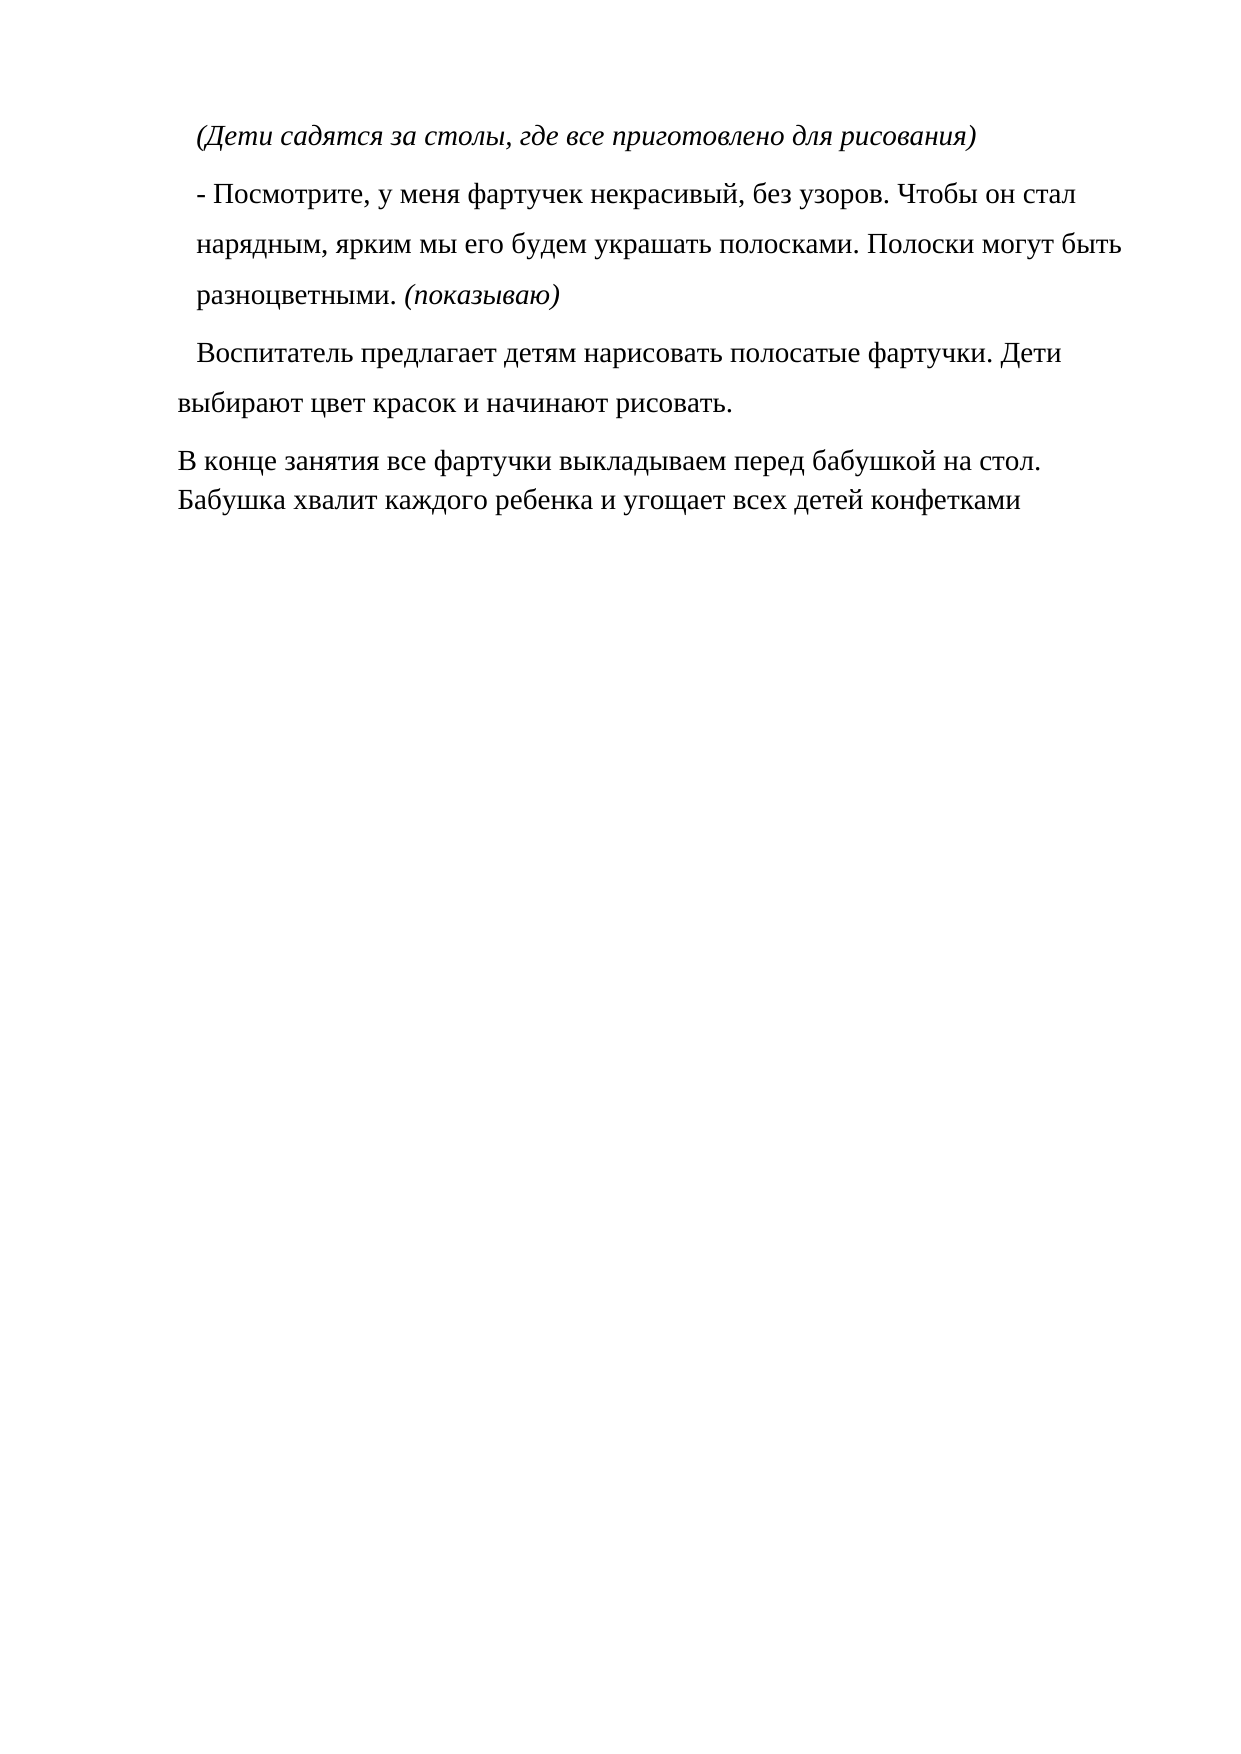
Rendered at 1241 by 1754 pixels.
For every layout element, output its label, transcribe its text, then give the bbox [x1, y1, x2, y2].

text Воспитатель предлагает детям нарисовать полосатые фартучки. Дети выбирают цвет красок и начинают рисовать. [177, 335, 1152, 419]
text (Дети садятся за столы, где все приготовлено для рисования) [177, 118, 1152, 152]
text - Посмотрите, у меня фартучек некрасивый, без узоров. Чтобы он стал нарядным, ярким мы его будем украшать полосками. Полоски могут быть разноцветными. (показываю) [196, 176, 1133, 310]
text В конце занятия все фартучки выкладываем перед бабушкой на стол. Бабушка хвалит каждого ребенка и угощает всех детей конфетками [177, 443, 1152, 516]
